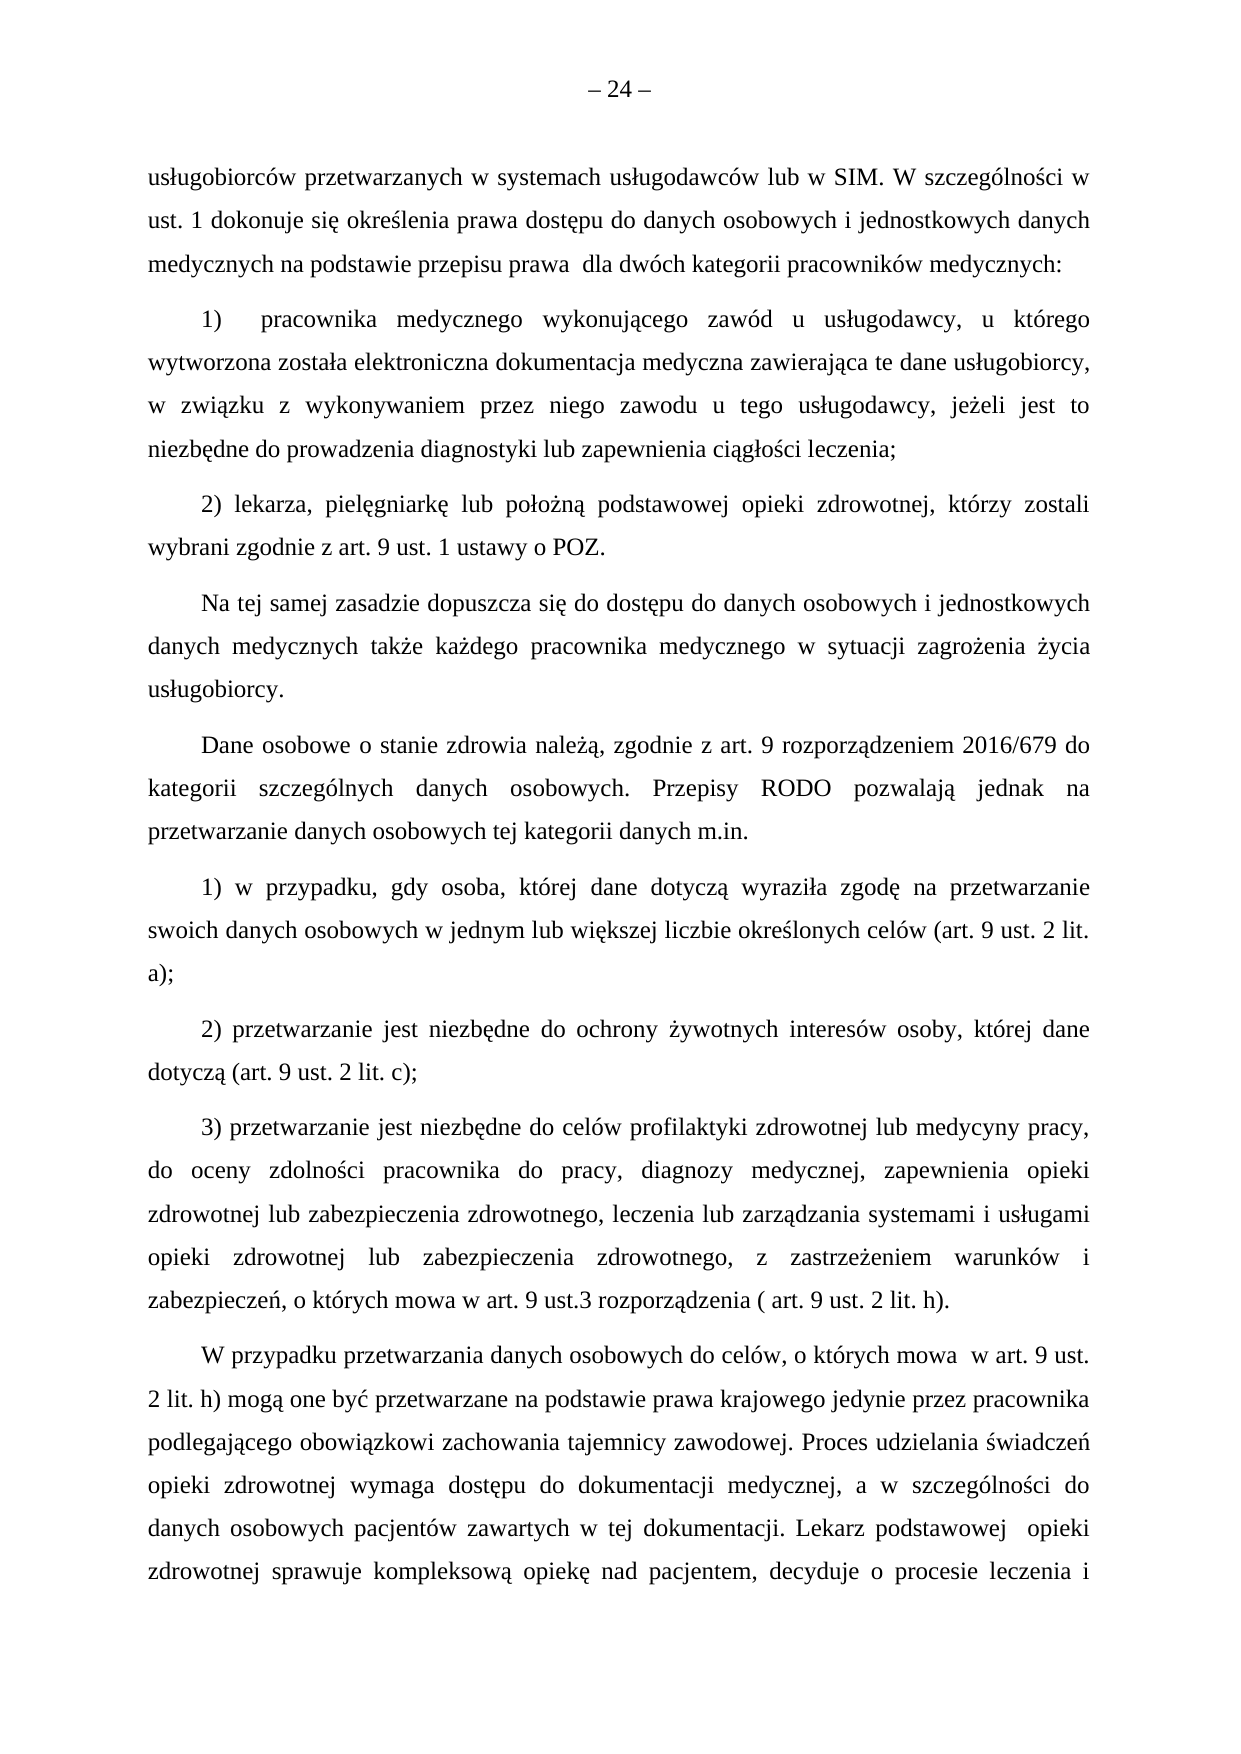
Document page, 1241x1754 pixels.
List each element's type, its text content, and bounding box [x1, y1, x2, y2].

text 1) w przypadku, gdy osoba, której dane dotyczą wyraziła zgodę na przetwarzanie swoich danych osobowych w jednym lub większej liczbie określonych celów (art. 9 ust. 2 lit. a); [148, 872, 1091, 987]
text 3) przetwarzanie jest niezbędne do celów profilaktyki zdrowotnej lub medycyny pracy, do oceny zdolności pracownika do pracy, diagnozy medycznej, zapewnienia opieki zdrowotnej lub zabezpieczenia zdrowotnego, leczenia lub zarządzania systemami i usługami opieki zdrowotnej lub zabezpieczenia zdrowotnego, z zastrzeżeniem warunków i zabezpieczeń, o których mowa w art. 9 ust.3 rozporządzenia ( art. 9 ust. 2 lit. h). [148, 1112, 1091, 1314]
text Dane osobowe o stanie zdrowia należą, zgodnie z art. 9 rozporządzeniem 2016/679 do kategorii szczególnych danych osobowych. Przepisy RODO pozwalają jednak na przetwarzanie danych osobowych tej kategorii danych m.in. [148, 730, 1091, 845]
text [148, 162, 1091, 277]
text 2) lekarza, pielęgniarkę lub położną podstawowej opieki zdrowotnej, którzy zostali wybrani zgodnie z art. 9 ust. 1 ustawy o POZ. [148, 489, 1091, 561]
text 1) pracownika medycznego wykonującego zawód u usługodawcy, u którego wytworzona została elektroniczna dokumentacja medyczna zawierająca te dane usługobiorcy, w związku z wykonywaniem przez niego zawodu u tego usługodawcy, jeżeli jest to niezbędne do prowadzenia diagnostyki lub zapewnienia ciągłości leczenia; [148, 304, 1091, 462]
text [148, 1341, 1091, 1585]
text Na tej samej zasadzie dopuszcza się do dostępu do danych osobowych i jednostkowych danych medycznych także każdego pracownika medycznego w sytuacji zagrożenia życia usługobiorcy. [148, 588, 1091, 703]
text 2) przetwarzanie jest niezbędne do ochrony żywotnych interesów osoby, której dane dotyczą (art. 9 ust. 2 lit. c); [148, 1014, 1091, 1086]
